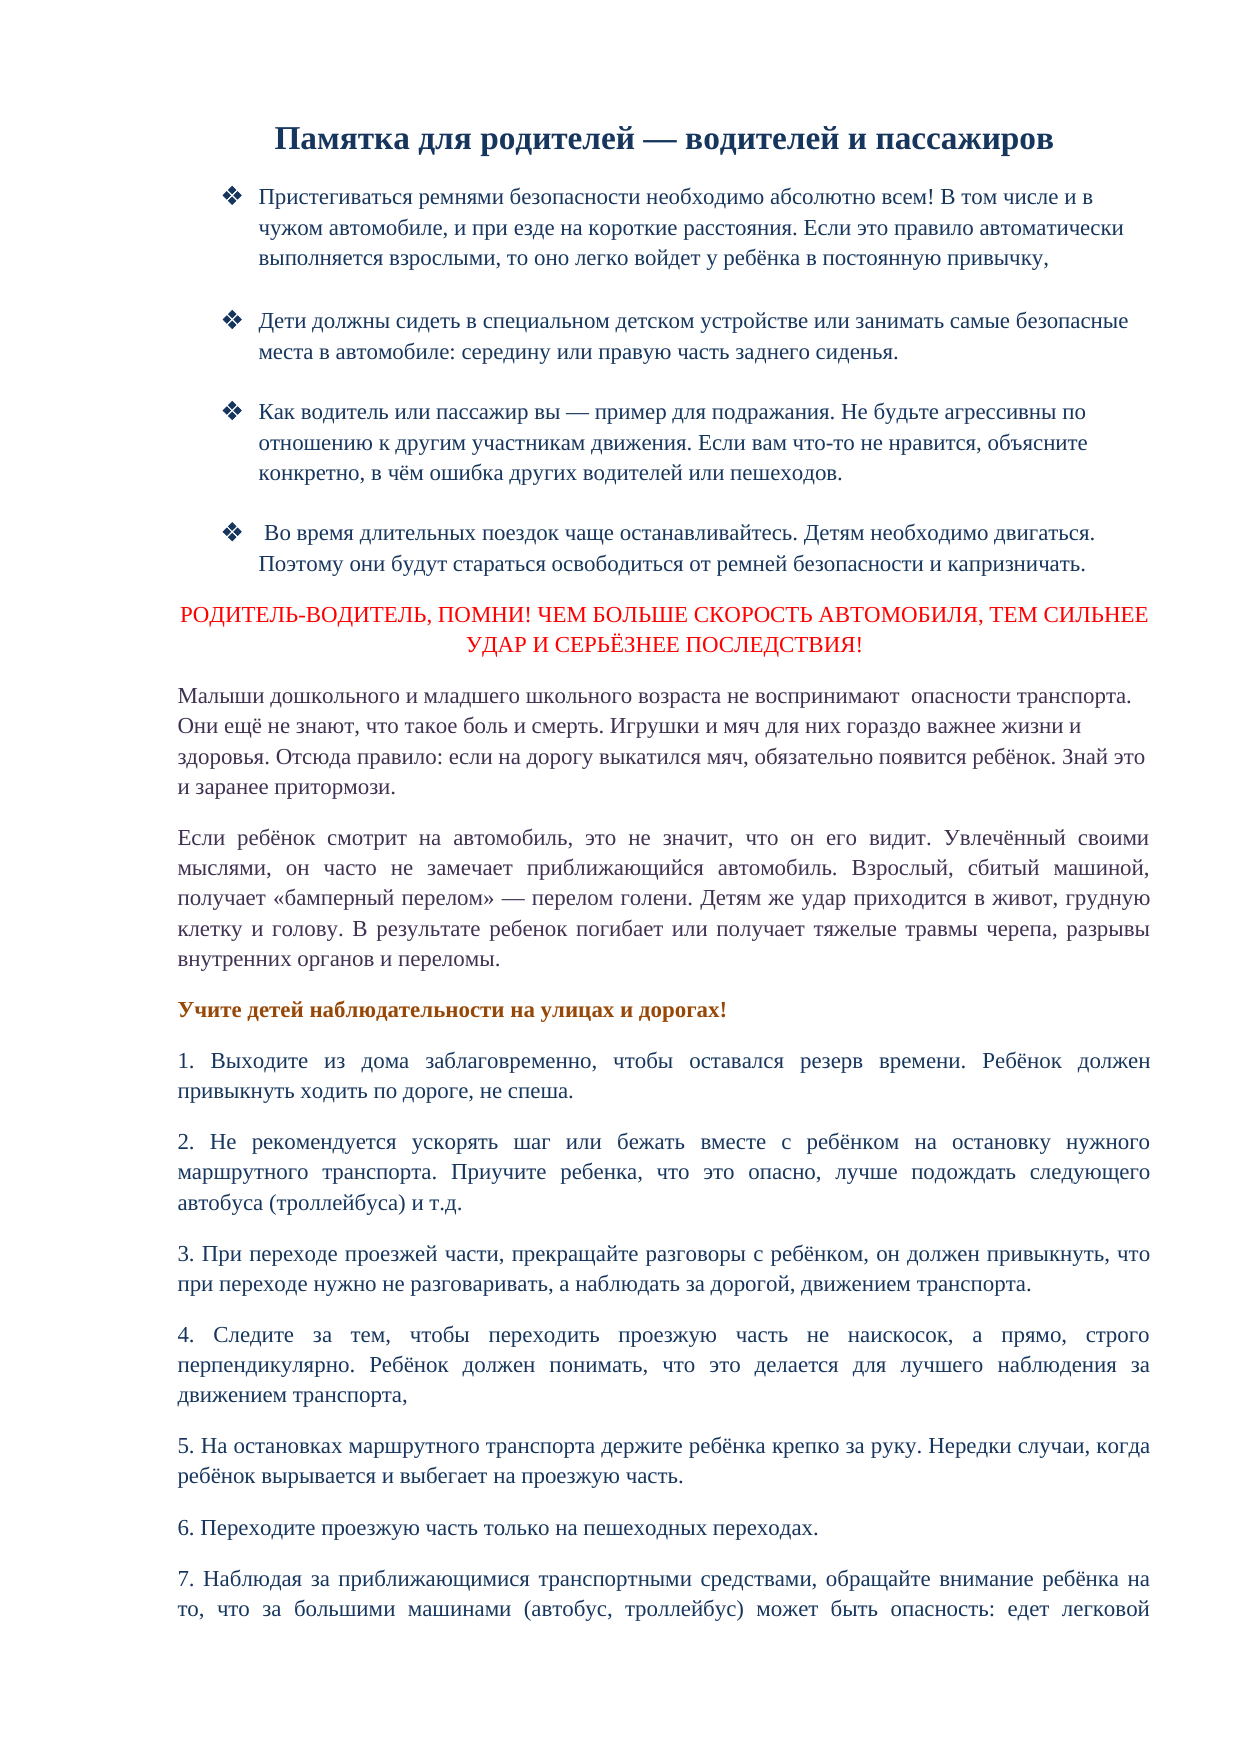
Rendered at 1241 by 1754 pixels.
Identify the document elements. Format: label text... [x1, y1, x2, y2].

text Малыши дошкольного и младшего школьного возраста не воспринимают опасности транспорта. Они ещё не знают, что такое боль и смерть. Игрушки и мяч для них гораздо важнее жизни и здоровья. Отсюда правило: если на дорогу выкатился мяч, обязательно появится ребёнок. Знай это и заранее притормози. [177, 682, 1152, 799]
list Дети должны сидеть в специальном детском устройстве или занимать самые безопасные места в автомобиле: середину или правую часть заднего сиденья. [221, 307, 1152, 364]
text 6. Переходите проезжую часть только на пешеходных переходах. [177, 1513, 1152, 1540]
list Во время длительных поездок чаще останавливайтесь. Детям необходимо двигаться. Поэтому они будут стараться освободиться от ремней безопасности и капризничать. [221, 519, 1152, 576]
list Как водитель или пассажир вы — пример для подражания. Не будьте агрессивны по отношению к другим участникам движения. Если вам что-то не нравится, объясните конкретно, в чём ошибка других водителей или пешеходов. [221, 398, 1152, 485]
text 1. Выходите из дома заблаговременно, чтобы оставался резерв времени. Ребёнок должен привыкнуть ходить по дороге, не спеша. [177, 1047, 1152, 1103]
text 2. Не рекомендуется ускорять шаг или бежать вместе с ребёнком на остановку нужного маршрутного транспорта. Приучите ребенка, что это опасно, лучше подождать следующего автобуса (троллейбуса) и т.д. [177, 1128, 1152, 1215]
text РОДИТЕЛЬ-ВОДИТЕЛЬ, ПОМНИ! ЧЕМ БОЛЬШЕ СКОРОСТЬ АВТОМОБИЛЯ, ТЕМ СИЛЬНЕЕ УДАР И СЕРЬЁЗНЕЕ ПОСЛЕДСТВИЯ! [177, 601, 1152, 658]
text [177, 1564, 1152, 1621]
text 3. При переходе проезжей части, прекращайте разговоры с ребёнком, он должен привыкнуть, что при переходе нужно не разговаривать, а наблюдать за дорогой, движением транспорта. [177, 1239, 1152, 1296]
text Памятка для родителей — водителей и пассажиров [177, 118, 1152, 156]
text Если ребёнок смотрит на автомобиль, это не значит, что он его видит. Увлечённый своими мыслями, он часто не замечает приближающийся автомобиль. Взрослый, сбитый машиной, получает «бамперный перелом» — перелом голени. Детям же удар приходится в живот, грудную клетку и голову. В результате ребенок погибает или получает тяжелые травмы черепа, разрывы внутренних органов и переломы. [177, 824, 1152, 971]
text 5. На остановках маршрутного транспорта держите ребёнка крепко за руку. Нередки случаи, когда ребёнок вырывается и выбегает на проезжую часть. [177, 1432, 1152, 1489]
text Учите детей наблюдательности на улицах и дорогах! [177, 996, 1152, 1022]
list Пристегиваться ремнями безопасности необходимо абсолютно всем! В том числе и в чужом автомобиле, и при езде на короткие расстояния. Если это правило автоматически выполняется взрослыми, то оно легко войдет у ребёнка в постоянную привычку, [221, 183, 1152, 270]
text 4. Следите за тем, чтобы переходить проезжую часть не наискосок, а прямо, строго перпендикулярно. Ребёнок должен понимать, что это делается для лучшего наблюдения за движением транспорта, [177, 1321, 1152, 1408]
